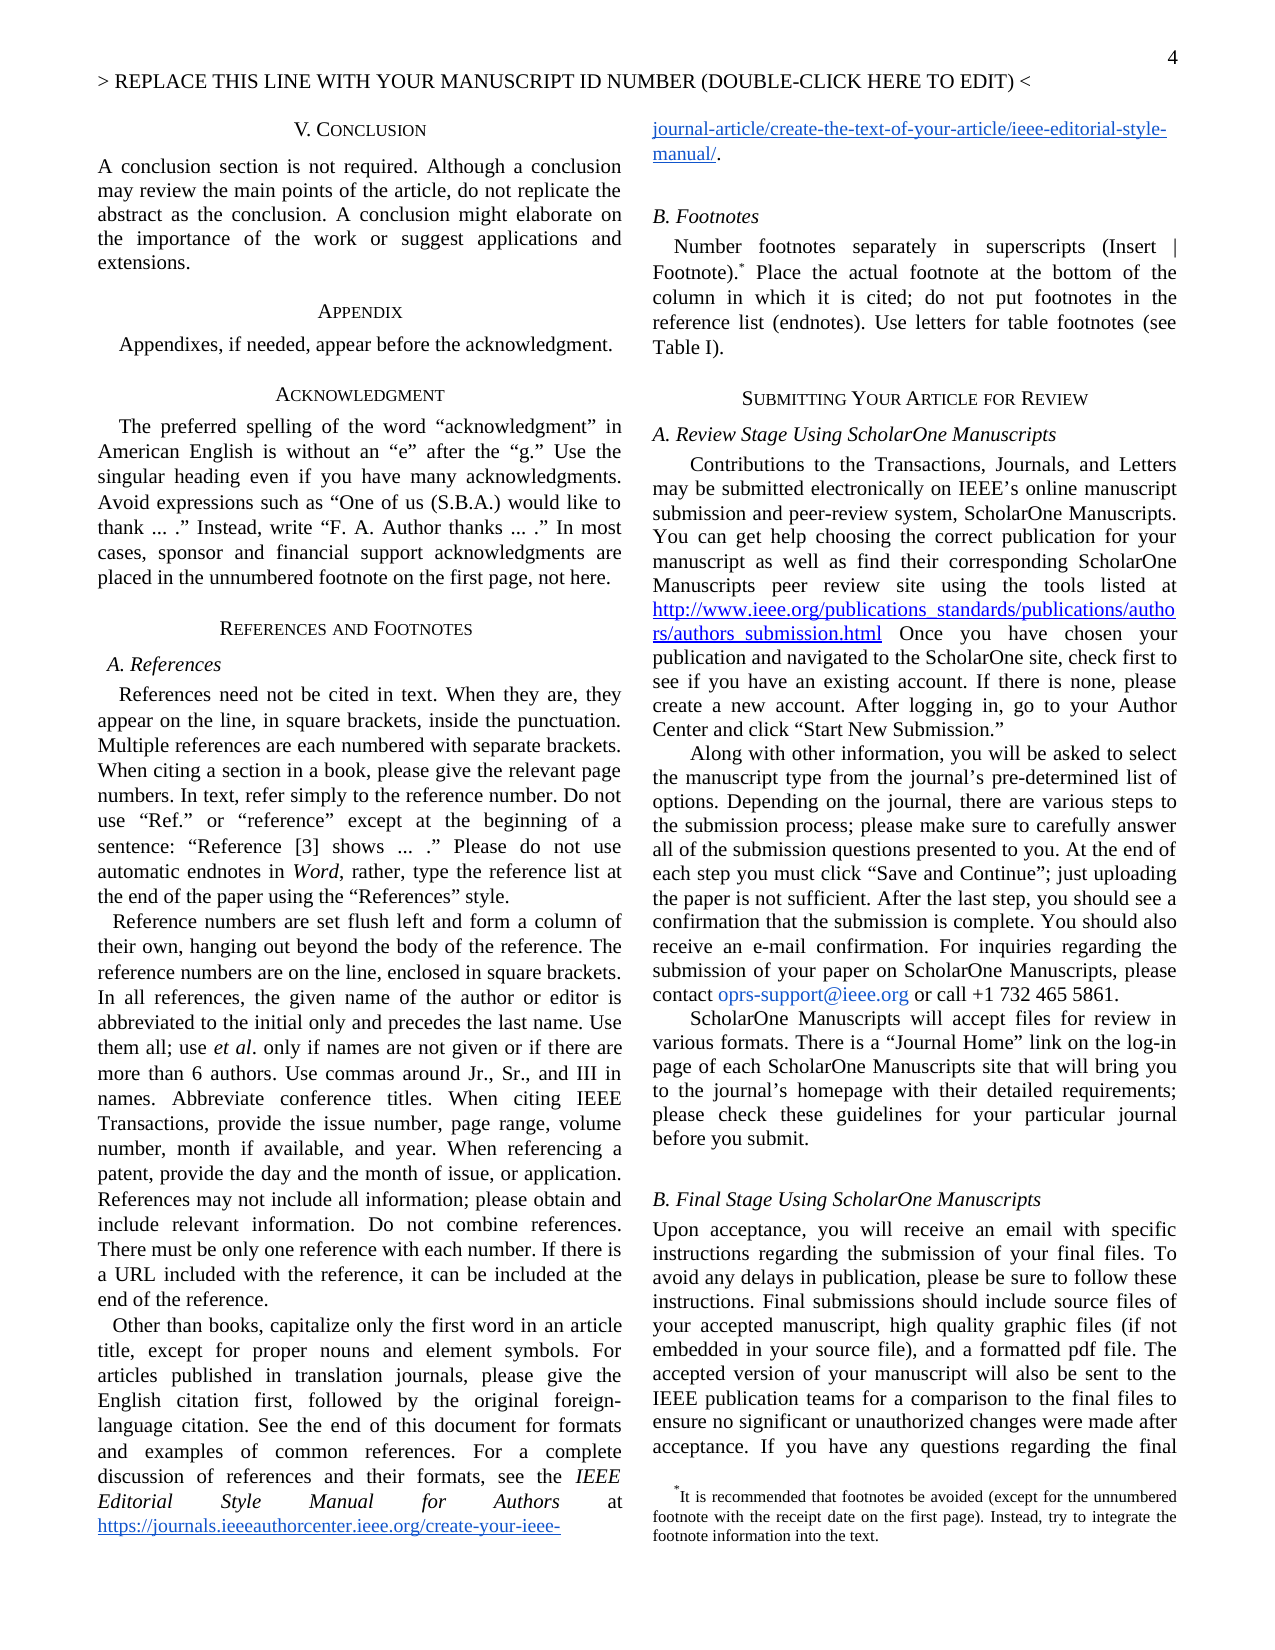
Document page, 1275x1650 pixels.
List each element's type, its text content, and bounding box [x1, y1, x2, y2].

text Appendix [97, 299, 622, 323]
subtitle B. Final Stage Using ScholarOne Manuscripts [652, 1187, 1177, 1211]
text ScholarOne Manuscripts will accept files for review in various formats. There is a “Journal Home” link on the log-in page of each ScholarOne Manuscripts site that will bring you to the journal’s homepage with their detailed requirements; please check these guidelines for your particular journal before you submit. [652, 1006, 1177, 1150]
text The preferred spelling of the word “acknowledgment” in American English is without an “e” after the “g.” Use the singular heading even if you have many acknowledgments. Avoid expressions such as “One of us (S.B.A.) would like to thank ... .” Instead, write “F. A. Author thanks ... .” In most cases, sponsor and financial support acknowledgments are placed in the unnumbered footnote on the first page, not here. [97, 414, 622, 589]
text Number footnotes separately in superscripts (Insert | Footnote). Place the actual footnote at the bottom of the column in which it is cited; do not put footnotes in the reference list (endnotes). Use letters for table footnotes (see Table I). [652, 234, 1177, 359]
text Reference numbers are set flush left and form a column of their own, hanging out beyond the body of the reference. The reference numbers are on the line, enclosed in square brackets. In all references, the given name of the author or editor is abbreviated to the initial only and precedes the last name. Use them all; use et al. only if names are not given or if there are more than 6 authors. Use commas around Jr., Sr., and III in names. Abbreviate conference titles. When citing IEEE Transactions, provide the issue number, page range, volume number, month if available, and year. When referencing a patent, provide the day and the month of issue, or application. References may not include all information; please obtain and include relevant information. Do not combine references. There must be only one reference with each number. If there is a URL included with the reference, it can be included at the end of the reference. [97, 909, 622, 1311]
text Other than books, capitalize only the first word in an article title, except for proper nouns and element symbols. For articles published in translation journals, please give the English citation first, followed by the original foreign-language citation. See the end of this document for formats and examples of common references. For a complete discussion of references and their formats, see the IEEE Editorial Style Manual for Authors at https://journals.ieeeauthorcenter.ieee.org/create-your-ieee-journal-article/create-the-text-of-your-article/ieee-editorial-style-manual/. [97, 1313, 622, 1537]
subtitle B. Footnotes [652, 204, 1177, 228]
subtitle A. References [107, 652, 622, 676]
text Along with other information, you will be asked to select the manuscript type from the journal’s pre-determined list of options. Depending on the journal, there are various steps to the submission process; please make sure to carefully answer all of the submission questions presented to you. At the end of each step you must click “Save and Continue”; just uploading the paper is not sufficient. After the last step, you should see a confirmation that the submission is complete. You should also receive an e-mail confirmation. For inquiries regarding the submission of your paper on ScholarOne Manuscripts, please contact oprs-support@ieee.org or call +1 732 465 5861. [652, 741, 1177, 1006]
text Appendixes, if needed, appear before the acknowledgment. [97, 331, 622, 356]
subtitle Submitting Your Article for Review [652, 385, 1177, 409]
subtitle A. Review Stage Using ScholarOne Manuscripts [652, 422, 1177, 446]
subtitle References and Footnotes [219, 616, 622, 639]
text References need not be cited in text. When they are, they appear on the line, in square brackets, inside the punctuation. Multiple references are each numbered with separate brackets. When citing a section in a book, please give the relevant page numbers. In text, refer simply to the reference number. Do not use “Ref.” or “reference” except at the beginning of a sentence: “Reference [3] shows ... .” Please do not use automatic endnotes in Word, rather, type the reference list at the end of the paper using the “References” style. [97, 682, 622, 908]
text Contributions to the Transactions, Journals, and Letters may be submitted electronically on IEEE’s online manuscript submission and peer-review system, ScholarOne Manuscripts. You can get help choosing the correct publication for your manuscript as well as find their corresponding ScholarOne Manuscripts peer review site using the tools listed at http://www.ieee.org/publications_standards/publications/authors/authors_submission.html Once you have chosen your publication and navigated to the ScholarOne site, check first to see if you have an existing account. If there is none, please create a new account. After logging in, go to your Author Center and click “Start New Submission.” [652, 452, 1177, 741]
subtitle A conclusion section is not required. Although a conclusion may review the main points of the article, do not replicate the abstract as the conclusion. A conclusion might elaborate on the importance of the work or suggest applications and extensions. [97, 154, 622, 274]
text Acknowledgment [97, 382, 622, 406]
subtitle V. Conclusion [97, 117, 622, 141]
